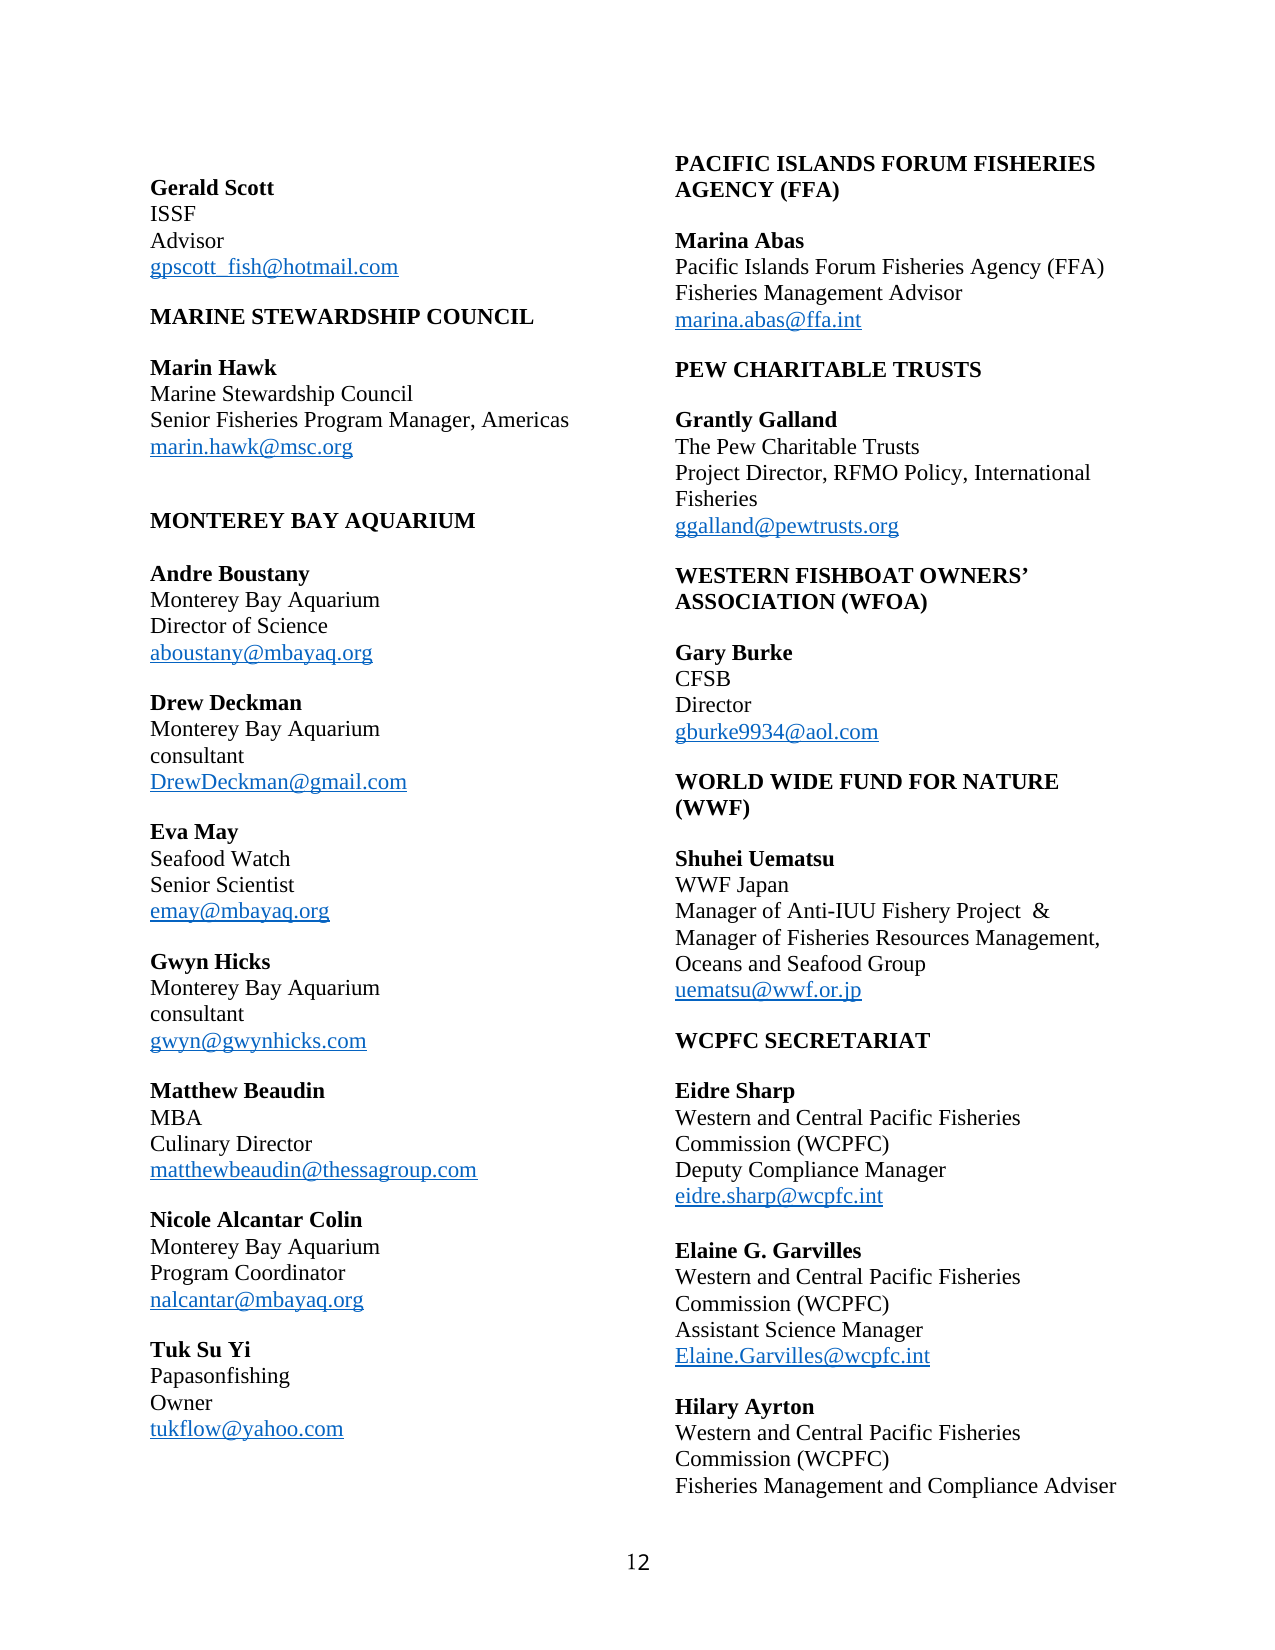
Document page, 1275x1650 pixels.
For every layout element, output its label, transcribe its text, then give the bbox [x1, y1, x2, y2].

text WESTERN FISHBOAT OWNERS’ ASSOCIATION (WFOA) [675, 562, 1125, 615]
text Pacific Islands Forum Fisheries Agency (FFA) [675, 253, 1125, 279]
text DrewDeckman@gmail.com [150, 768, 600, 794]
text Fisheries Management Advisor [675, 279, 1125, 306]
text Marina Abas [675, 227, 1125, 253]
text Fisheries Management and Compliance Adviser [675, 1472, 1125, 1498]
text Tuk Su Yi [150, 1336, 600, 1362]
text MARINE STEWARDSHIP COUNCIL [150, 303, 600, 330]
text Papasonfishing [150, 1362, 600, 1389]
text Eidre Sharp [675, 1077, 1125, 1103]
text ggalland@pewtrusts.org [675, 512, 1125, 538]
text MONTEREY BAY AQUARIUM [150, 507, 600, 533]
text Western and Central Pacific Fisheries Commission (WCPFC) [675, 1103, 1125, 1156]
text MBA [150, 1103, 600, 1130]
text Director of Science [150, 612, 600, 639]
text Monterey Bay Aquarium [150, 586, 600, 612]
text Andre Boustany [150, 560, 600, 586]
text PACIFIC ISLANDS FORUM FISHERIES AGENCY (FFA) [675, 150, 1125, 203]
text Senior Fisheries Program Manager, Americas [150, 406, 600, 433]
text Gary Burke [675, 639, 1125, 665]
text aboustany@mbayaq.org [150, 639, 600, 665]
text Owner [150, 1389, 600, 1415]
text Elaine G. Garvilles [675, 1237, 1125, 1263]
text WCPFC SECRETARIAT [675, 1027, 1125, 1053]
text Deputy Compliance Manager eidre.sharp@wcpfc.int [675, 1156, 1125, 1237]
text Gerald Scott [150, 174, 600, 200]
text emay@mbayaq.org [150, 897, 600, 924]
text marin.hawk@msc.org [150, 433, 600, 459]
text Assistant Science Manager [675, 1316, 1125, 1342]
text WWF Japan [675, 871, 1125, 897]
text Seafood Watch [150, 845, 600, 871]
text Director [675, 691, 1125, 718]
text Culinary Director [150, 1130, 600, 1156]
text Drew Deckman [150, 689, 600, 715]
text Project Director, RFMO Policy, International Fisheries [675, 459, 1125, 512]
text PEW CHARITABLE TRUSTS [675, 356, 1125, 382]
text Eva May [150, 818, 600, 845]
text consultant [150, 742, 600, 768]
text uematsu@wwf.or.jp [675, 977, 1125, 1003]
text WORLD WIDE FUND FOR NATURE (WWF) [675, 768, 1125, 821]
text CFSB [675, 665, 1125, 691]
text Marin Hawk [150, 354, 600, 380]
text gwyn@gwynhicks.com [150, 1027, 600, 1053]
text Elaine.Garvilles@wcpfc.int [675, 1342, 1125, 1369]
text Senior Scientist [150, 871, 600, 897]
text Western and Central Pacific Fisheries Commission (WCPFC) [675, 1263, 1125, 1316]
text Advisor [150, 227, 600, 253]
text tukflow@yahoo.com [150, 1415, 600, 1441]
text matthewbeaudin@thessagroup.com [150, 1156, 600, 1183]
text Shuhei Uematsu [675, 845, 1125, 871]
text ISSF [150, 200, 600, 227]
text Gwyn Hicks [150, 948, 600, 974]
text gpscott_fish@hotmail.com [150, 253, 600, 279]
text Western and Central Pacific Fisheries Commission (WCPFC) [675, 1419, 1125, 1472]
text Grantly Galland [675, 406, 1125, 433]
text Program Coordinator [150, 1259, 600, 1286]
text marina.abas@ffa.int [675, 306, 1125, 332]
text consultant [150, 1001, 600, 1027]
text Monterey Bay Aquarium [150, 1233, 600, 1259]
text Marine Stewardship Council [150, 380, 600, 406]
text Monterey Bay Aquarium [150, 715, 600, 742]
text Monterey Bay Aquarium [150, 974, 600, 1001]
text Nicole Alcantar Colin [150, 1207, 600, 1233]
text The Pew Charitable Trusts [675, 433, 1125, 459]
text Hilary Ayrton [675, 1393, 1125, 1419]
text gburke9934@aol.com [675, 718, 1125, 744]
text nalcantar@mbayaq.org [150, 1286, 600, 1312]
text Matthew Beaudin [150, 1077, 600, 1103]
text Manager of Anti-IUU Fishery Project & Manager of Fisheries Resources Management, Oceans and Seafood Group [675, 897, 1125, 977]
